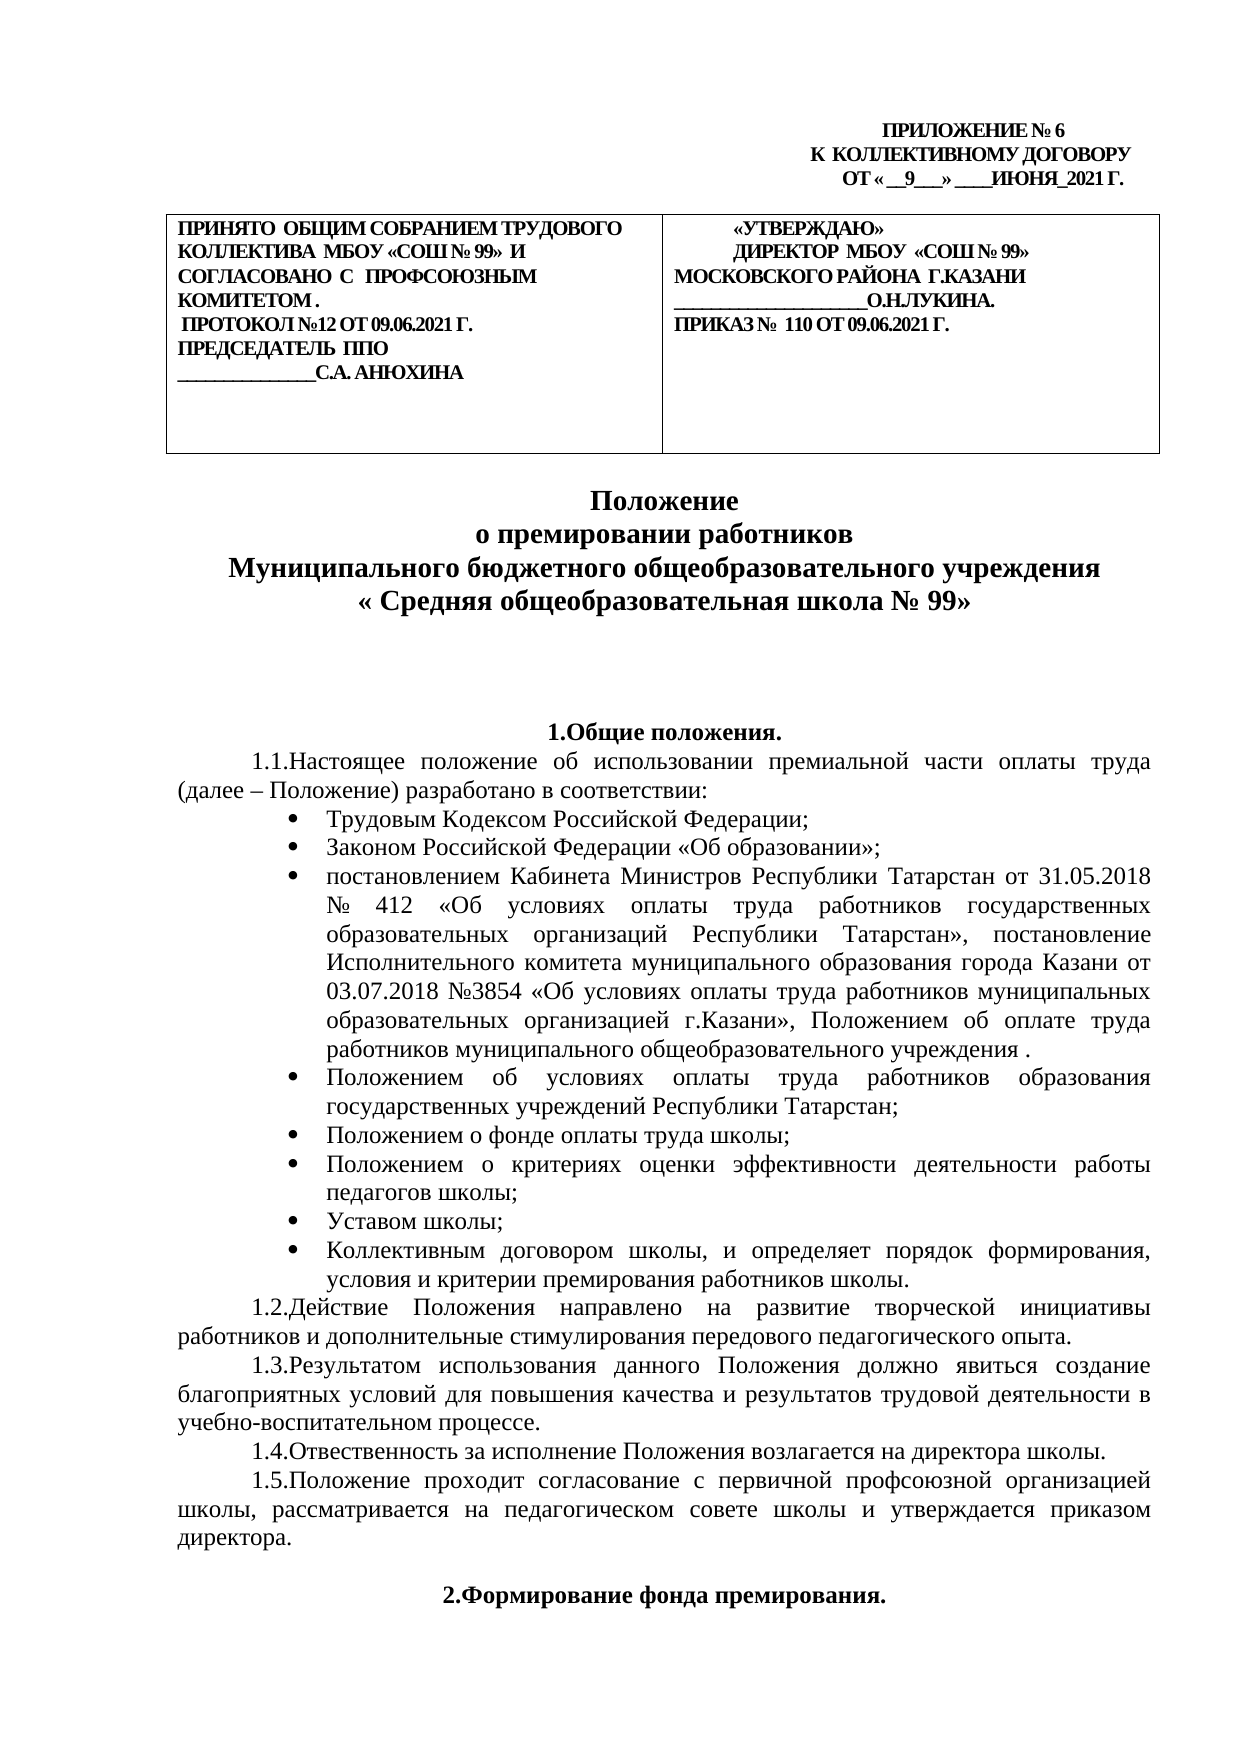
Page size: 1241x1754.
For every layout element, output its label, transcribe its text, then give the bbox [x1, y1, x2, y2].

list постановлением Кабинета Министров Республики Татарстан от 31.05.2018 № 412 «Об условиях оплаты труда работников государственных образовательных организаций Республики Татарстан», постановление Исполнительного комитета муниципального образования города Казани от 03.07.2018 №3854 «Об условиях оплаты труда работников муниципальных образовательных организацией г.Казани», Положением об оплате труда работников муниципального общеобразовательного учреждения . [288, 861, 1152, 1062]
text Положение [177, 483, 1152, 516]
list Положением о фонде оплаты труда школы; [288, 1120, 1152, 1149]
list Уставом школы; [288, 1206, 1152, 1235]
text 1.5.Положение проходит согласование с первичной профсоюзной организацией школы, рассматривается на педагогическом совете школы и утверждается приказом директора. [177, 1465, 1152, 1551]
text 1.3.Результатом использования данного Положения должно явиться создание благоприятных условий для повышения качества и результатов трудовой деятельности в учебно-воспитательном процессе. [177, 1350, 1152, 1436]
list Трудовым Кодексом Российской Федерации; [288, 804, 1152, 832]
text Муниципального бюджетного общеобразовательного учреждения [177, 550, 1152, 583]
list Положением о критериях оценки эффективности деятельности работы педагогов школы; [288, 1149, 1152, 1206]
table_header Принято общим собранием трудового коллектива МБОУ «СОш № 99» и согласовано с профсоюзным комитетом . Протокол №12 от 09.06.2021 г. Председатель ППО _______________С.А. Анюхина [167, 215, 662, 453]
list Законом Российской Федерации «Об образовании»; [288, 832, 1152, 861]
text Приложение № 6 [177, 118, 1152, 142]
text 1.1.Настоящее положение об использовании премиальной части оплаты труда (далее – Положение) разработано в соответствии: [177, 746, 1152, 804]
text 1.2.Действие Положения направлено на развитие творческой инициативы работников и дополнительные стимулирования передового педагогического опыта. [177, 1292, 1152, 1350]
list Положением об условиях оплаты труда работников образования государственных учреждений Республики Татарстан; [288, 1062, 1152, 1120]
text к коллективному договору [177, 142, 1152, 166]
table_header «утверждаю» Директор МБОУ «Сош № 99» Московского района г.Казани _____________________О.Н.Лукина. Приказ № 110 от 09.06.2021 г. [663, 215, 1159, 453]
text от « __9___» ____июня_2021 г. [177, 166, 1152, 190]
text 1.4.Отвественность за исполнение Положения возлагается на директора школы. [177, 1436, 1152, 1465]
text 2.Формирование фонда премирования. [177, 1580, 1152, 1609]
text « Средняя общеобразовательная школа № 99» [177, 583, 1152, 617]
text 1.Общие положения. [177, 717, 1152, 746]
text о премировании работников [177, 516, 1152, 550]
list Коллективным договором школы, и определяет порядок формирования, условия и критерии премирования работников школы. [288, 1235, 1152, 1292]
